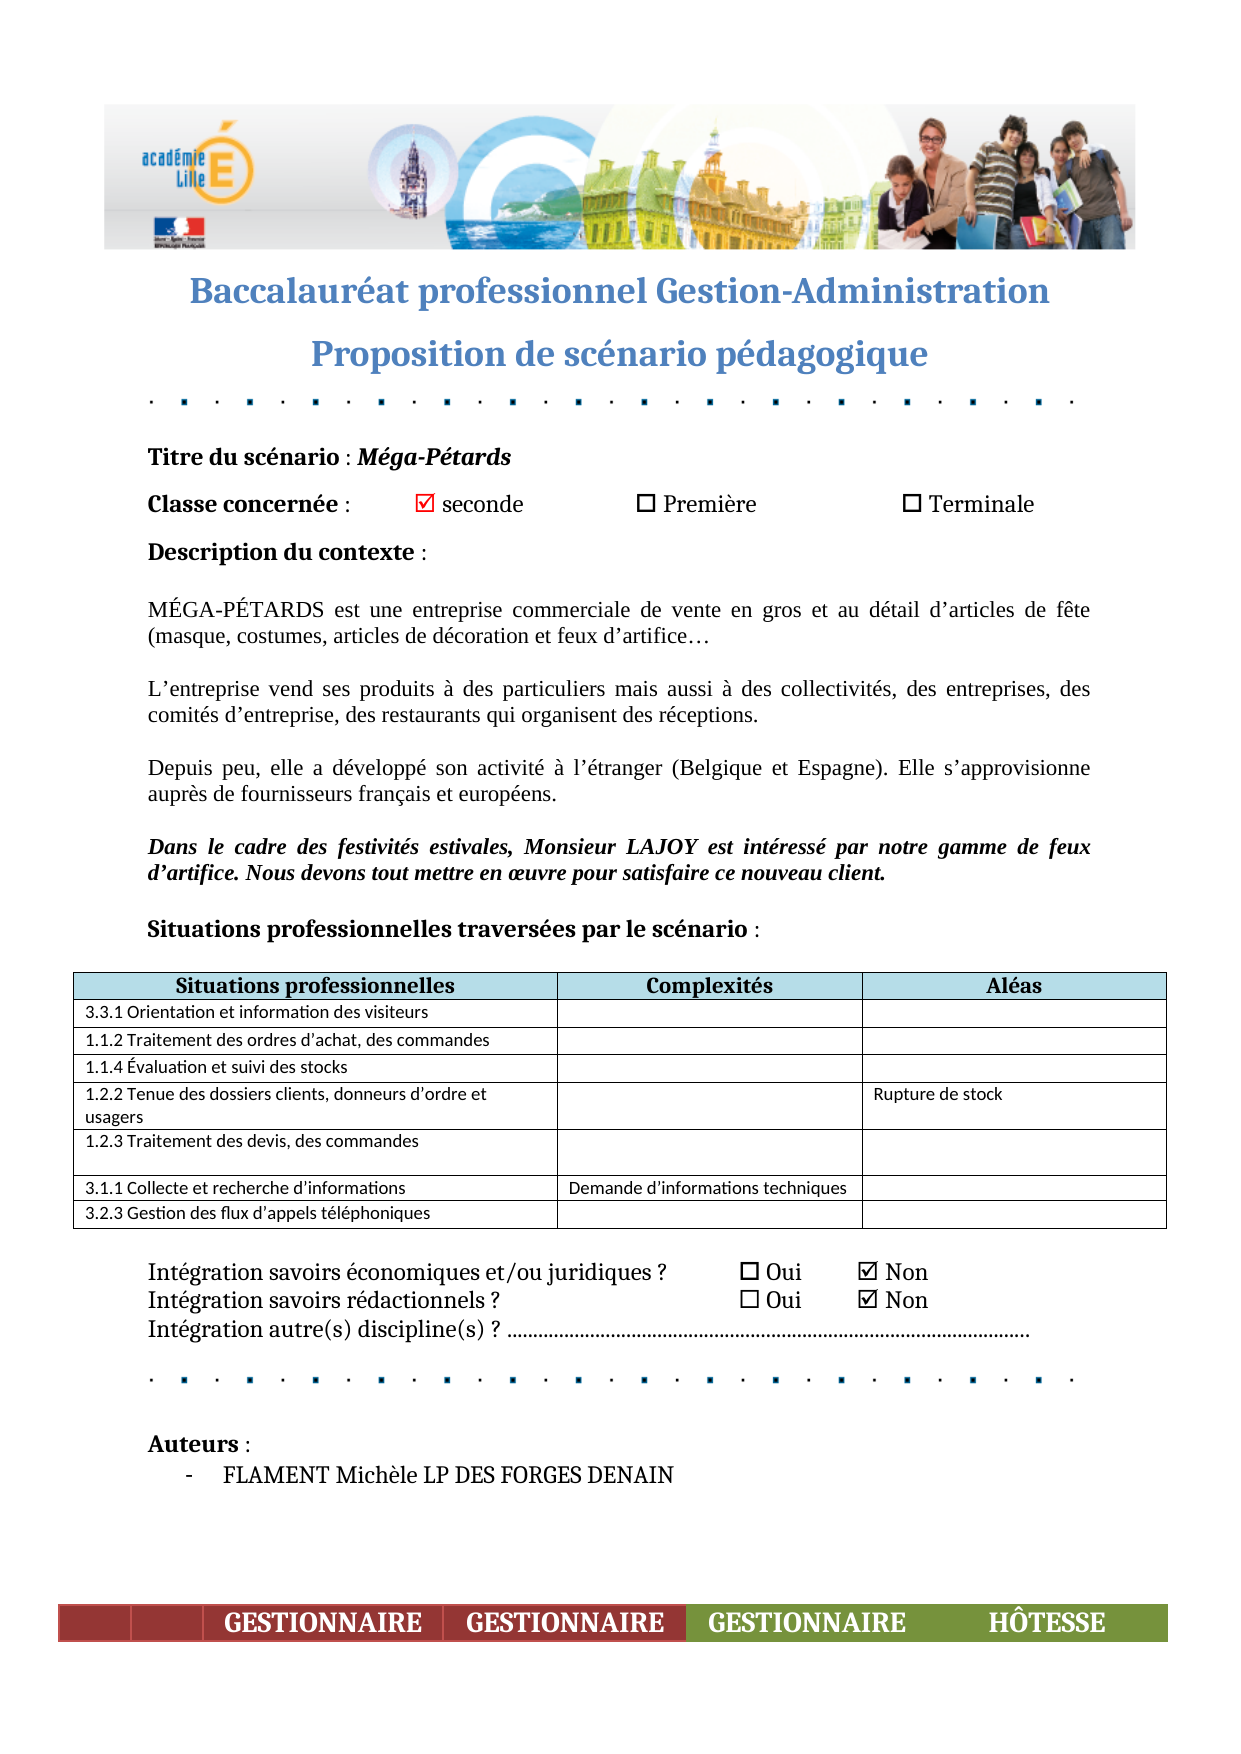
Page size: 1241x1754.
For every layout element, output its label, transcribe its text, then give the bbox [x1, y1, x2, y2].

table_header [204, 1606, 442, 1640]
table_cell 1.2.3 Traitement des devis, des commandes [74, 1130, 557, 1175]
text Classe concernée : seconde Première Terminale [148, 490, 1093, 519]
list FLAMENT Michèle LP DES FORGES DENAIN [185, 1459, 1093, 1489]
table_header [132, 1606, 202, 1640]
text Intégration autre(s) discipline(s) ? [148, 1315, 1093, 1344]
table_header Aléas [863, 973, 1166, 999]
table_header Situations professionnelles [74, 973, 557, 999]
table_cell [863, 1130, 1166, 1175]
text MÉGA-PÉTARDS est une entreprise commerciale de vente en gros et au détail d’articles de fête (masque, costumes, articles de décoration et feux d’artifice… [148, 596, 1093, 648]
table_cell 3.3.1 Orientation et information des visiteurs [74, 1000, 557, 1027]
text Auteurs : [148, 1430, 1093, 1459]
table_header HÔTESSE D’ACCUEIL [928, 1606, 1165, 1640]
table_cell Rupture de stock [863, 1083, 1166, 1128]
table_cell [558, 1130, 862, 1175]
table_cell 1.1.4 Évaluation et suivi des stocks [74, 1055, 557, 1082]
text L’entreprise vend ses produits à des particuliers mais aussi à des collectivités, des entreprises, des comités d’entreprise, des restaurants qui organisent des réceptions. [148, 675, 1093, 728]
table_cell 1.1.2 Traitement des ordres d’achat, des commandes [74, 1028, 557, 1054]
text Intégration savoirs rédactionnels ? Oui Non [148, 1286, 1093, 1315]
table_cell Demande d’informations techniques [558, 1176, 862, 1200]
text Baccalauréat professionnel Gestion-Administration [148, 270, 1093, 313]
table_cell 3.1.1 Collecte et recherche d’informations [74, 1176, 557, 1200]
table_cell [558, 1055, 862, 1082]
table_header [688, 1606, 926, 1640]
table_cell [863, 1055, 1166, 1082]
table_cell [558, 1083, 862, 1128]
text Depuis peu, elle a développé son activité à l’étranger (Belgique et Espagne). Elle s’approvisionne auprès de fournisseurs français et européens. [148, 754, 1093, 807]
table_cell [863, 1176, 1166, 1200]
picture [103, 103, 1144, 251]
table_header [444, 1606, 686, 1640]
table_cell [863, 1201, 1166, 1228]
table_cell [863, 1000, 1166, 1027]
text Situations professionnelles traversées par le scénario : [148, 914, 1093, 943]
table_header [60, 1606, 130, 1640]
text Proposition de scénario pédagogique [148, 332, 1093, 375]
table_cell [863, 1028, 1166, 1054]
table_cell 3.2.3 Gestion des flux d’appels téléphoniques [74, 1201, 557, 1228]
table_cell [558, 1028, 862, 1054]
picture [147, 394, 1086, 411]
table_cell [558, 1000, 862, 1027]
text Dans le cadre des festivités estivales, Monsieur LAJOY est intéressé par notre gamme de feux d’artifice. Nous devons tout mettre en œuvre pour satisfaire ce nouveau client. [148, 833, 1093, 886]
text Description du contexte : [148, 538, 1093, 567]
text Intégration savoirs économiques et/ou juridiques ? Oui Non [148, 1257, 1093, 1286]
picture [147, 1372, 1086, 1389]
text Titre du scénario : Méga-Pétards [148, 442, 1093, 471]
table_cell [558, 1201, 862, 1228]
table_cell 1.2.2 Tenue des dossiers clients, donneurs d’ordre et usagers [74, 1083, 557, 1128]
table_header Complexités [558, 973, 862, 999]
